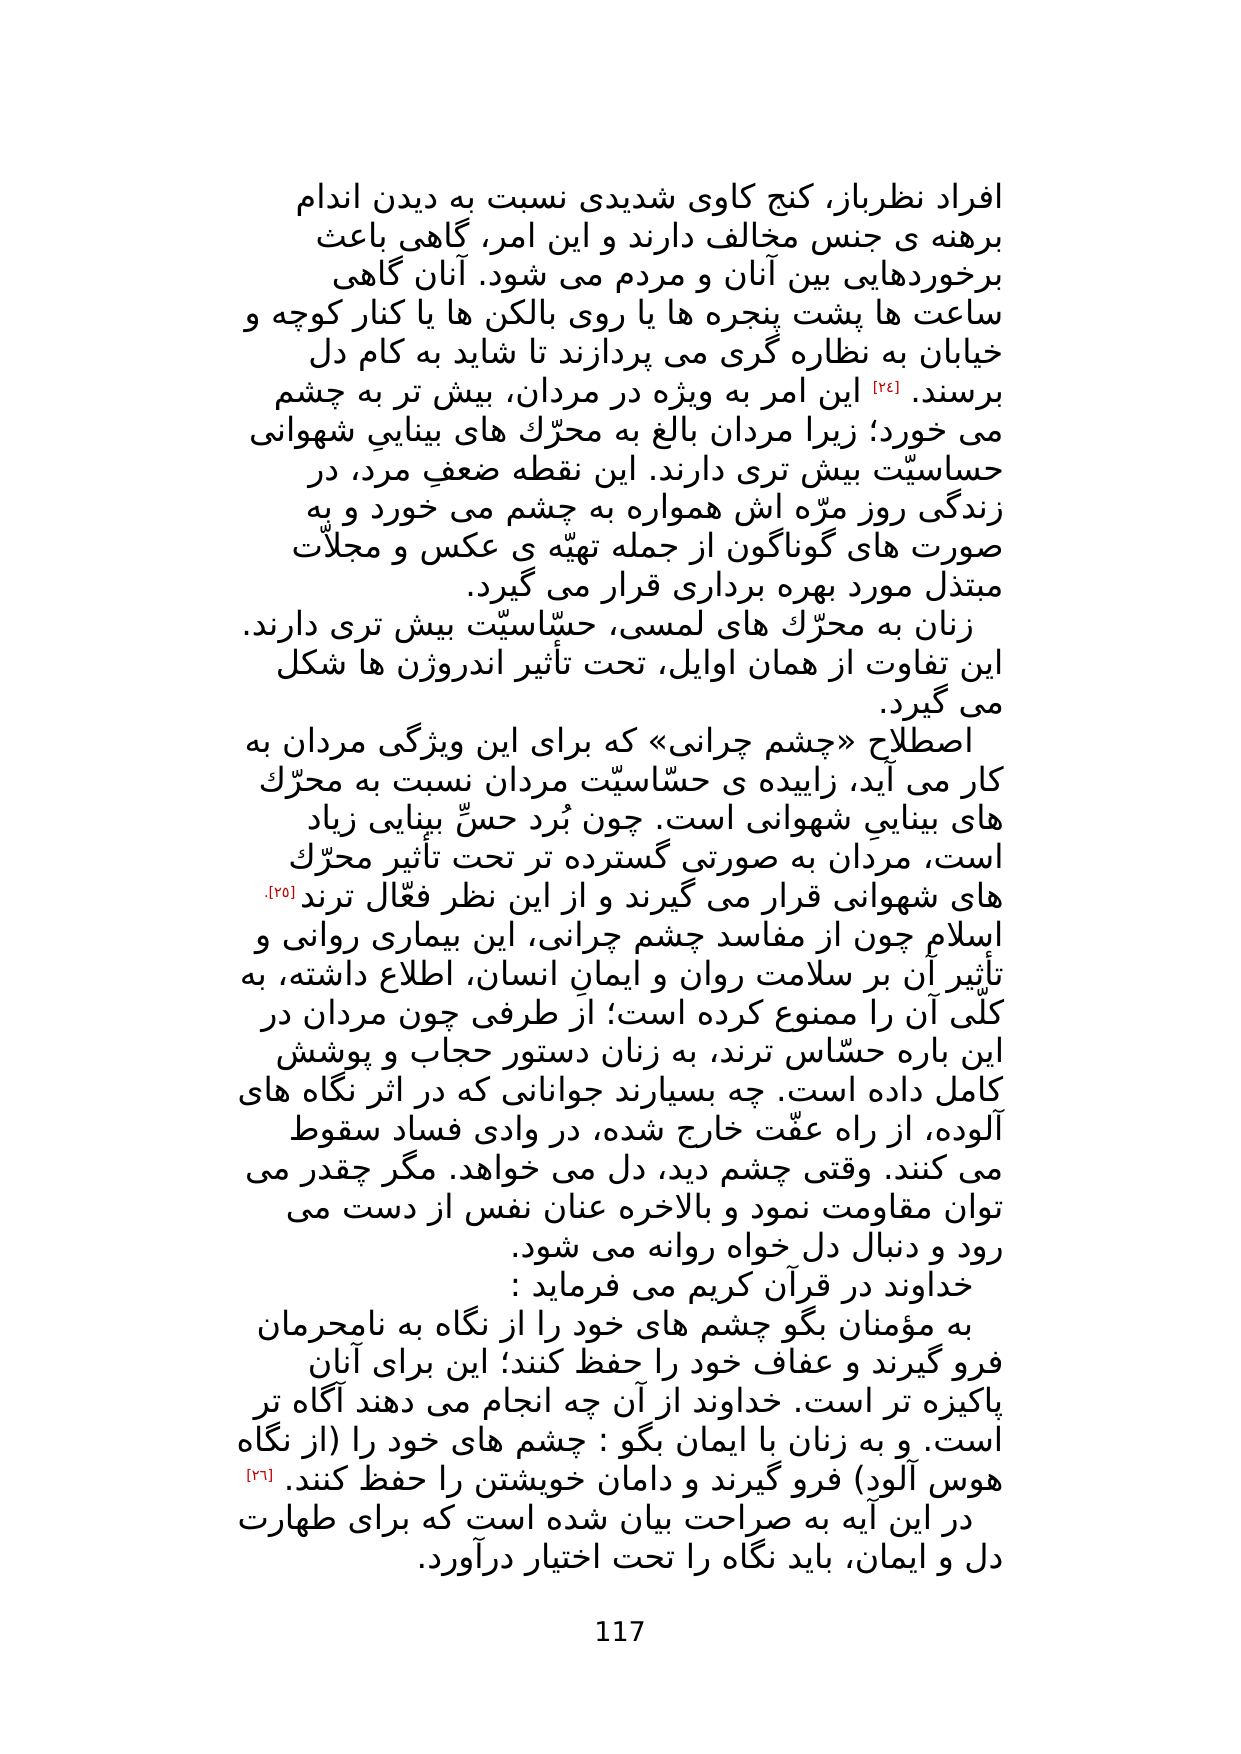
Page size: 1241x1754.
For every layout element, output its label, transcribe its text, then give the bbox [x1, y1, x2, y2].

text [236, 177, 1004, 604]
text اصطلاح «چشم چرانى» كه براى اين ويژگى مردان به كار مى آيد، زاييده ى حسّاسيّت مردان نسبت به محرّك هاى بينايىِ شهوانى است. چون بُرد حسِّ بينايى زياد است، مردان به صورتى گسترده تر تحت تأثير محرّك هاى شهوانى قرار مى گيرند و از اين نظر فعّال ترند [٢٥]. اسلام چون از مفاسد چشم چرانى، اين بيمارى روانى و تأثير آن بر سلامت روان و ايمانِ انسان، اطلاع داشته، به كلّى آن را ممنوع كرده است؛ از طرفى چون مردان در اين باره حسّاس ترند، به زنان دستور حجاب و پوشش كامل داده است. چه بسيارند جوانانى كه در اثر نگاه هاى آلوده، از راه عفّت خارج شده، در وادى فساد سقوط مى كنند. وقتى چشم ديد، دل مى خواهد. مگر چقدر مى توان مقاومت نمود و بالاخره عنان نفس از دست مى رود و دنبال دل خواه روانه مى شود. [236, 721, 1004, 1265]
text در اين آيه به صراحت بيان شده است كه براى طهارت دل و ايمان، بايد نگاه را تحت اختيار درآورد. [236, 1498, 1004, 1576]
text خداوند در قرآن كريم مى فرمايد : [236, 1265, 1004, 1304]
text به مؤمنان بگو چشم هاى خود را از نگاه به نامحرمان فرو گيرند و عفاف خود را حفظ كنند؛ اين براى آنان پاكيزه تر است. خداوند از آن چه انجام مى دهند آگاه تر است. و به زنان با ايمان بگو : چشم هاى خود را (از نگاه هوس آلود) فرو گيرند و دامان خويشتن را حفظ كنند. [٢٦] [236, 1304, 1004, 1498]
text زنان به محرّك هاى لمسى، حسّاسيّت بيش ترى دارند. اين تفاوت از همان اوايل، تحت تأثير اندروژن ها شكل مى گيرد. [236, 604, 1004, 721]
